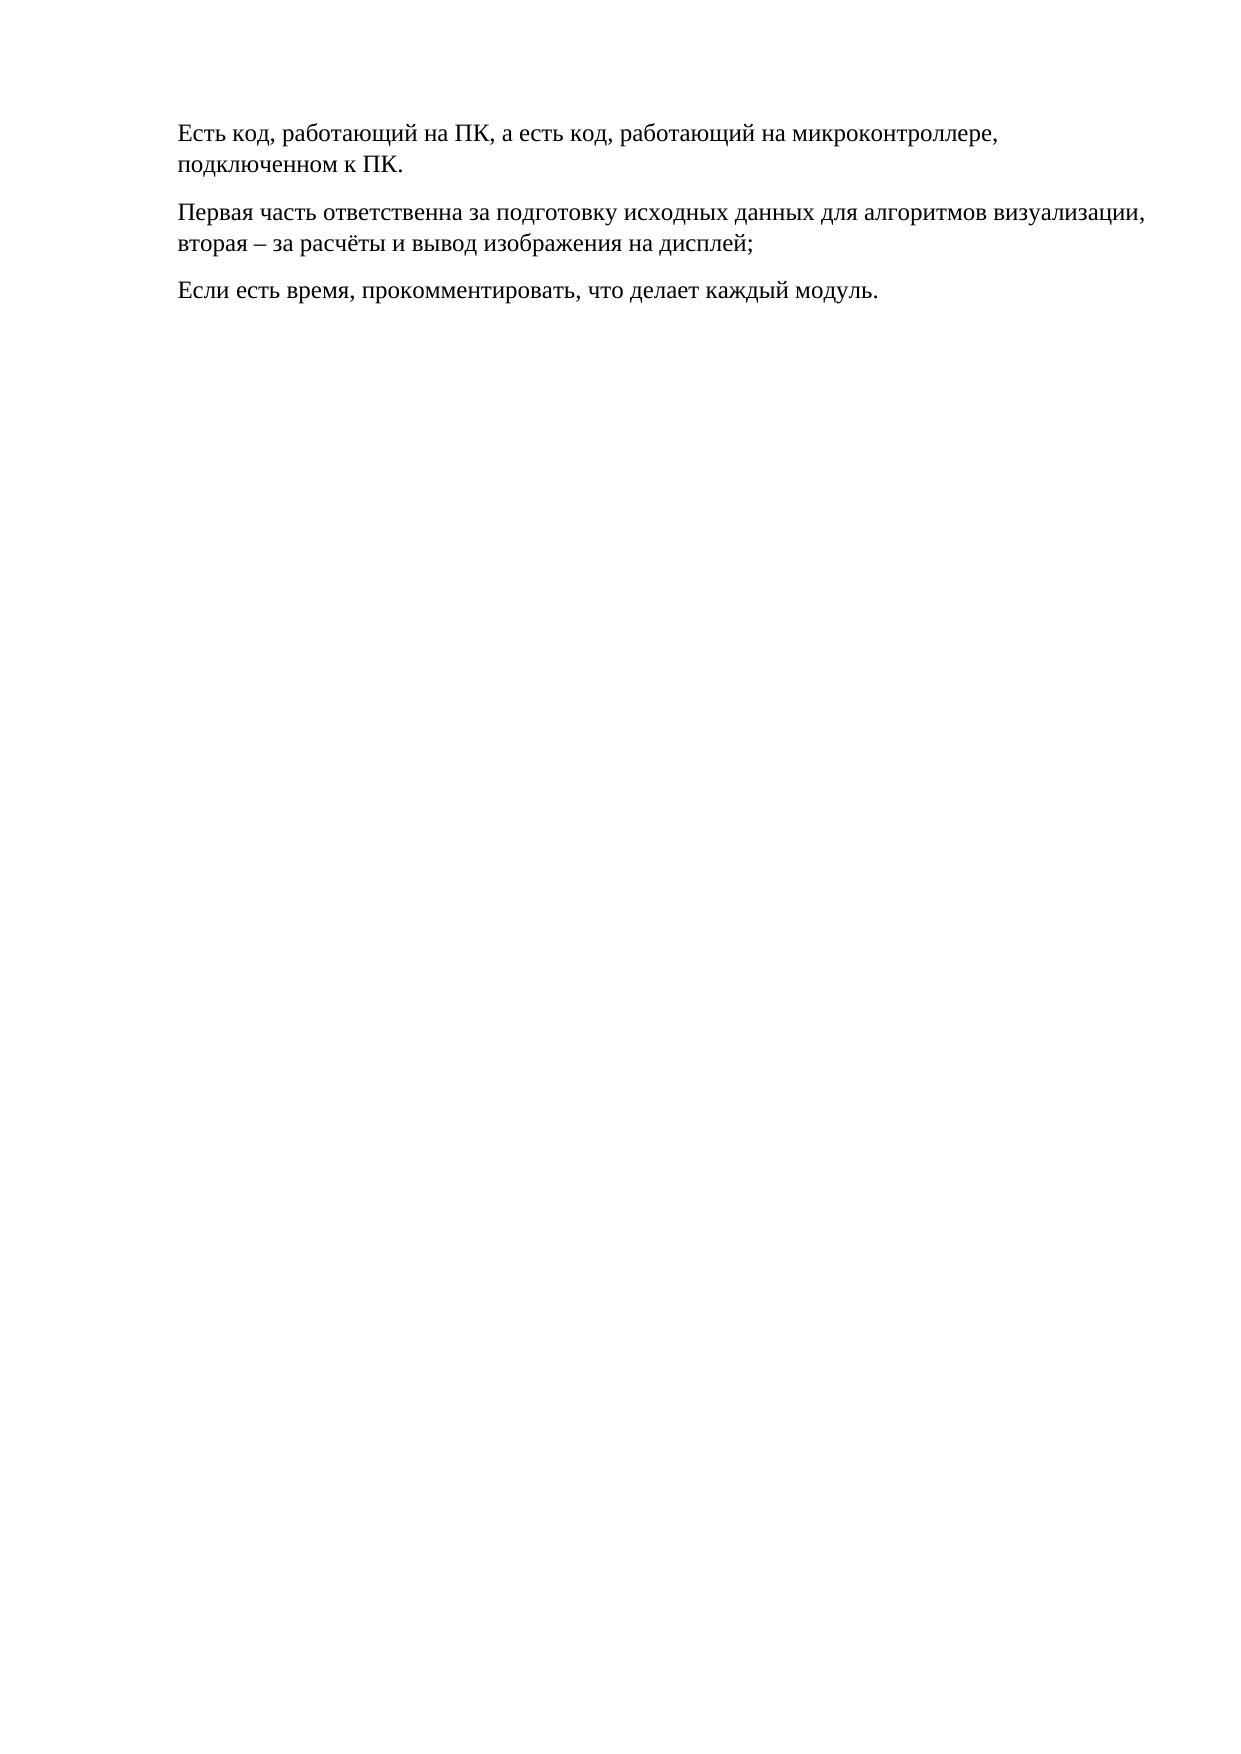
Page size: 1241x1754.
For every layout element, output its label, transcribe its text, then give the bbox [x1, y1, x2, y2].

text Есть код, работающий на ПК, а есть код, работающий на микроконтроллере, подключенном к ПК. [177, 118, 1152, 178]
text Если есть время, прокомментировать, что делает каждый модуль. [177, 276, 1152, 304]
text Первая часть ответственна за подготовку исходных данных для алгоритмов визуализации, вторая – за расчёты и вывод изображения на дисплей; [177, 197, 1152, 257]
